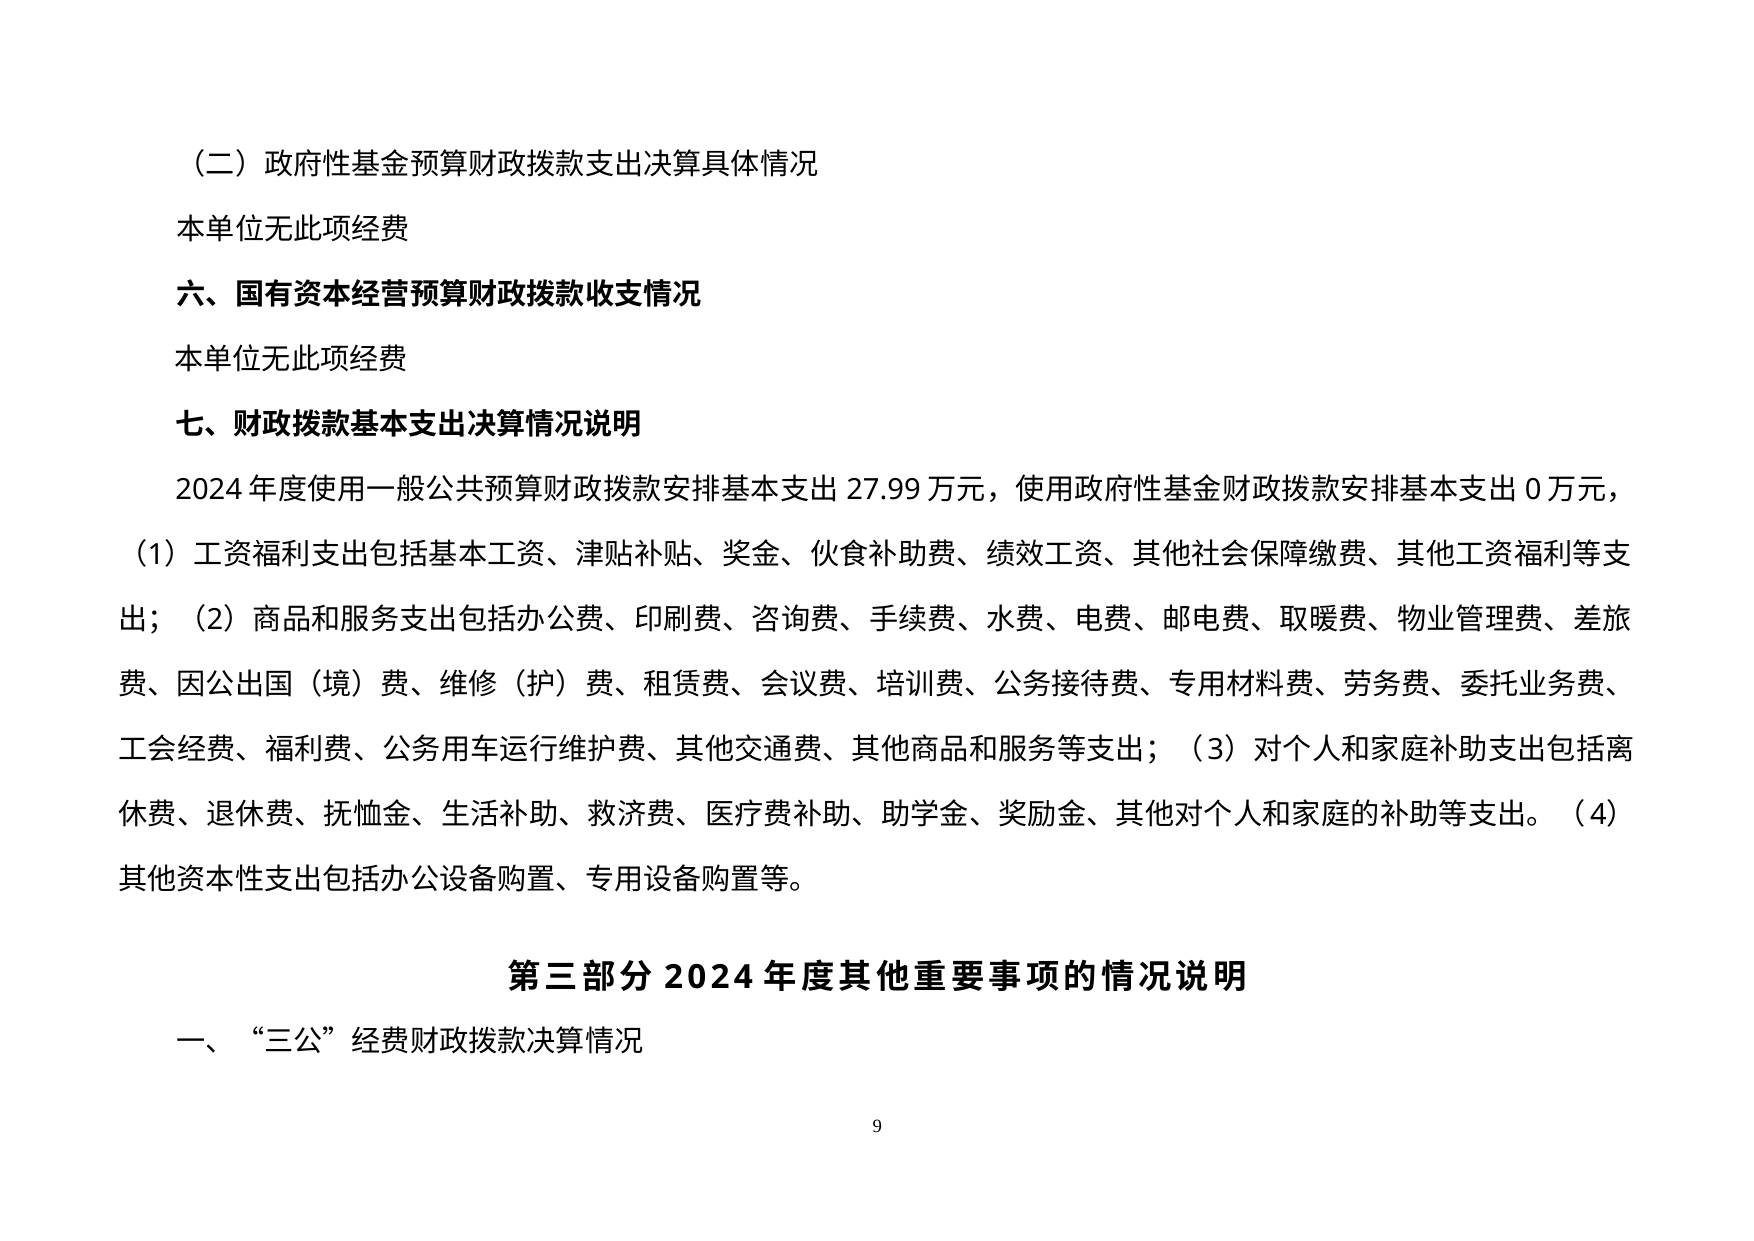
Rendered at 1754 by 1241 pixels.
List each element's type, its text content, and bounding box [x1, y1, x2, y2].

text 第三部分2024年度其他重要事项的情况说明 [118, 942, 1636, 1007]
text 一、“三公”经费财政拨款决算情况 [118, 1007, 1636, 1072]
text 本单位无此项经费 [118, 194, 1636, 259]
text 七、财政拨款基本支出决算情况说明 [118, 389, 1636, 454]
text 本单位无此项经费 [118, 324, 1636, 389]
text 2024年度使用一般公共预算财政拨款安排基本支出27.99万元，使用政府性基金财政拨款安排基本支出0万元，（1）工资福利支出包括基本工资、津贴补贴、奖金、伙食补助费、绩效工资、其他社会保障缴费、其他工资福利等支出；（2）商品和服务支出包括办公费、印刷费、咨询费、手续费、水费、电费、邮电费、取暖费、物业管理费、差旅费、因公出国（境）费、维修（护）费、租赁费、会议费、培训费、公务接待费、专用材料费、劳务费、委托业务费、工会经费、福利费、公务用车运行维护费、其他交通费、其他商品和服务等支出；（3）对个人和家庭补助支出包括离休费、退休费、抚恤金、生活补助、救济费、医疗费补助、助学金、奖励金、其他对个人和家庭的补助等支出。（4）其他资本性支出包括办公设备购置、专用设备购置等。 [118, 454, 1636, 909]
text （二）政府性基金预算财政拨款支出决算具体情况 [118, 129, 1636, 194]
text 六、国有资本经营预算财政拨款收支情况 [118, 259, 1636, 324]
